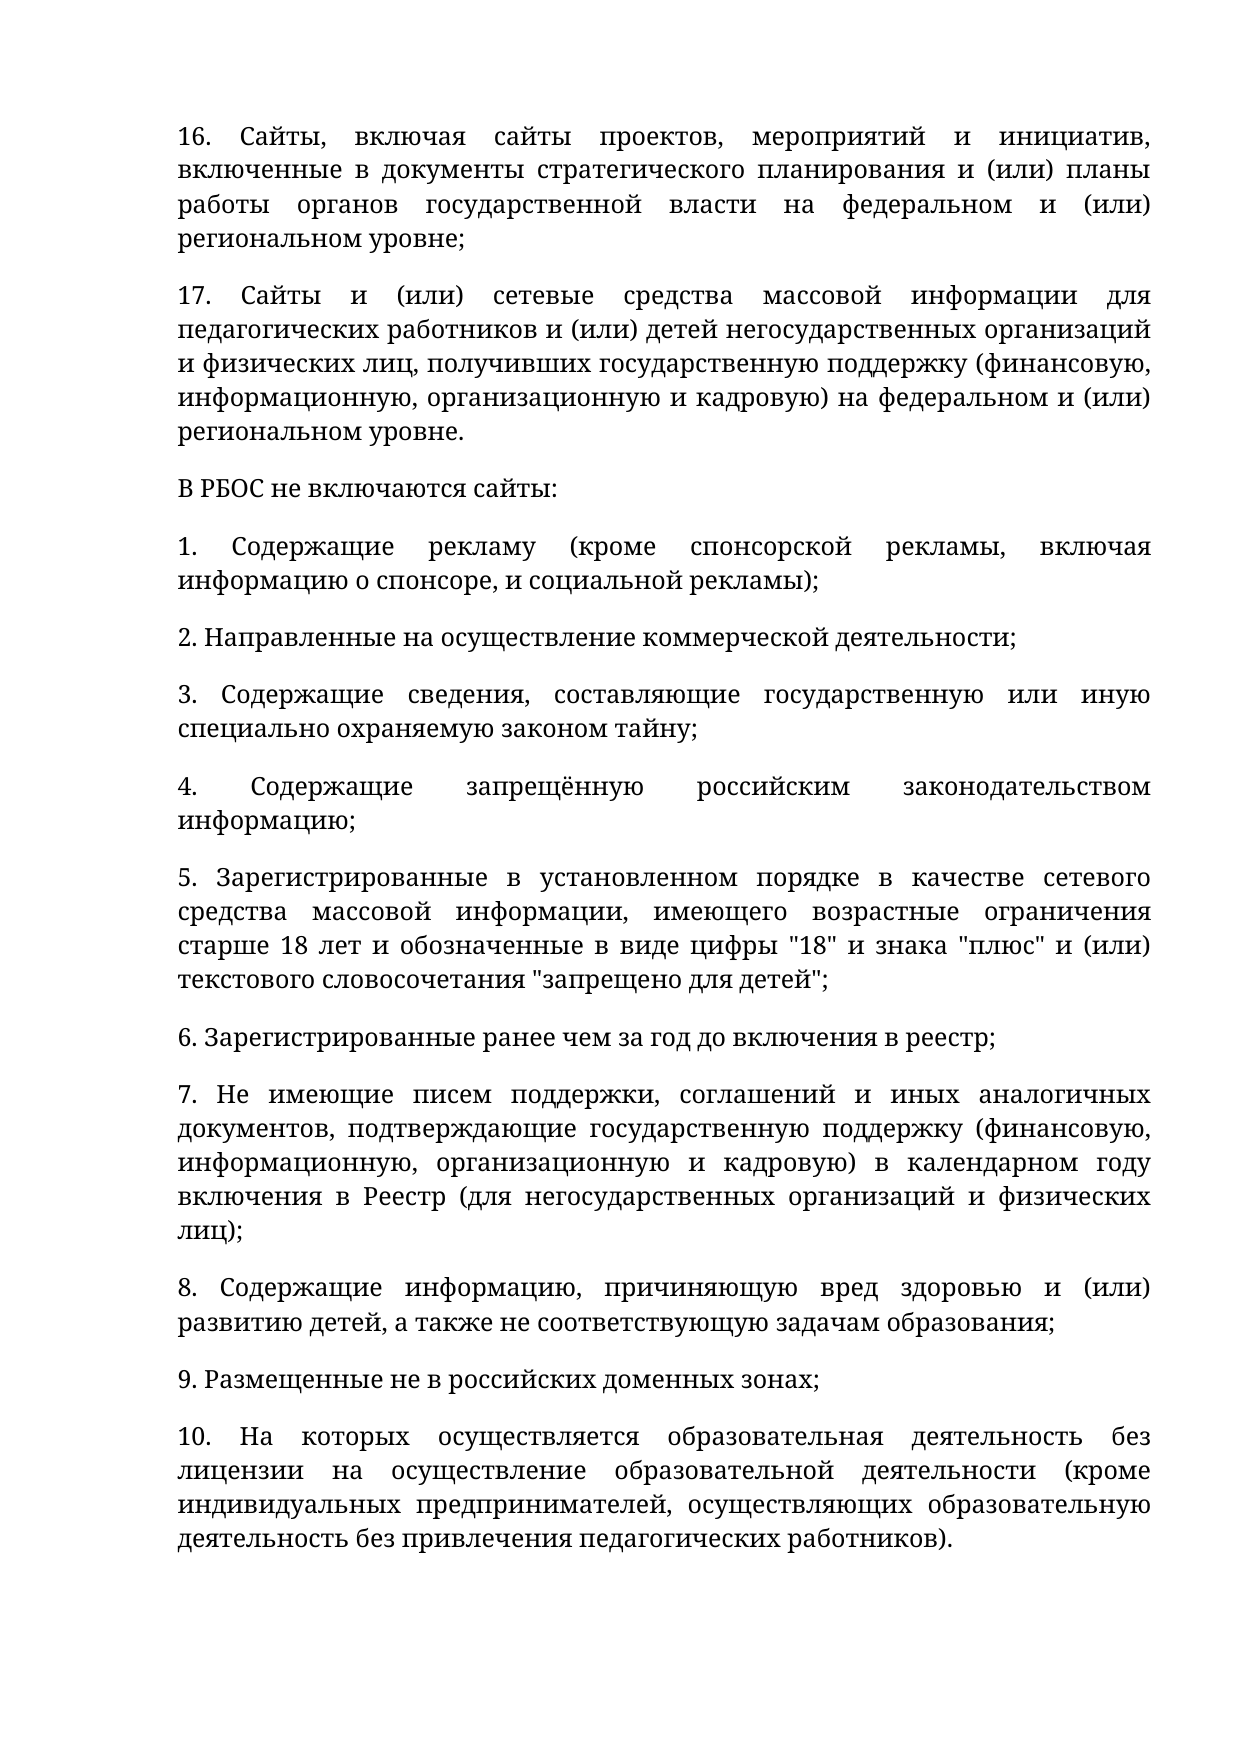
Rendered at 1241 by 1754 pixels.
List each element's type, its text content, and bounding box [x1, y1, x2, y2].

text 16. Сайты, включая сайты проектов, мероприятий и инициатив, включенные в документы стратегического планирования и (или) планы работы органов государственной власти на федеральном и (или) региональном уровне; [177, 118, 1152, 254]
text 8. Содержащие информацию, причиняющую вред здоровью и (или) развитию детей, а также не соответствующую задачам образования; [177, 1270, 1152, 1338]
text 10. На которых осуществляется образовательная деятельность без лицензии на осуществление образовательной деятельности (кроме индивидуальных предпринимателей, осуществляющих образовательную деятельность без привлечения педагогических работников). [177, 1419, 1152, 1555]
text 5. Зарегистрированные в установленном порядке в качестве сетевого средства массовой информации, имеющего возрастные ограничения старше 18 лет и обозначенные в виде цифры "18" и знака "плюс" и (или) текстового словосочетания "запрещено для детей"; [177, 860, 1152, 996]
text 7. Не имеющие писем поддержки, соглашений и иных аналогичных документов, подтверждающие государственную поддержку (финансовую, информационную, организационную и кадровую) в календарном году включения в Реестр (для негосударственных организаций и физических лиц); [177, 1077, 1152, 1247]
text 3. Содержащие сведения, составляющие государственную или иную специально охраняемую законом тайну; [177, 677, 1152, 745]
text 2. Направленные на осуществление коммерческой деятельности; [177, 620, 1152, 654]
text В РБОС не включаются сайты: [177, 471, 1152, 505]
text 6. Зарегистрированные ранее чем за год до включения в реестр; [177, 1019, 1152, 1053]
text 4. Содержащие запрещённую российским законодательством информацию; [177, 768, 1152, 837]
text 9. Размещенные не в российских доменных зонах; [177, 1361, 1152, 1396]
text 17. Сайты и (или) сетевые средства массовой информации для педагогических работников и (или) детей негосударственных организаций и физических лиц, получивших государственную поддержку (финансовую, информационную, организационную и кадровую) на федеральном и (или) региональном уровне. [177, 278, 1152, 448]
text 1. Содержащие рекламу (кроме спонсорской рекламы, включая информацию о спонсоре, и социальной рекламы); [177, 528, 1152, 597]
